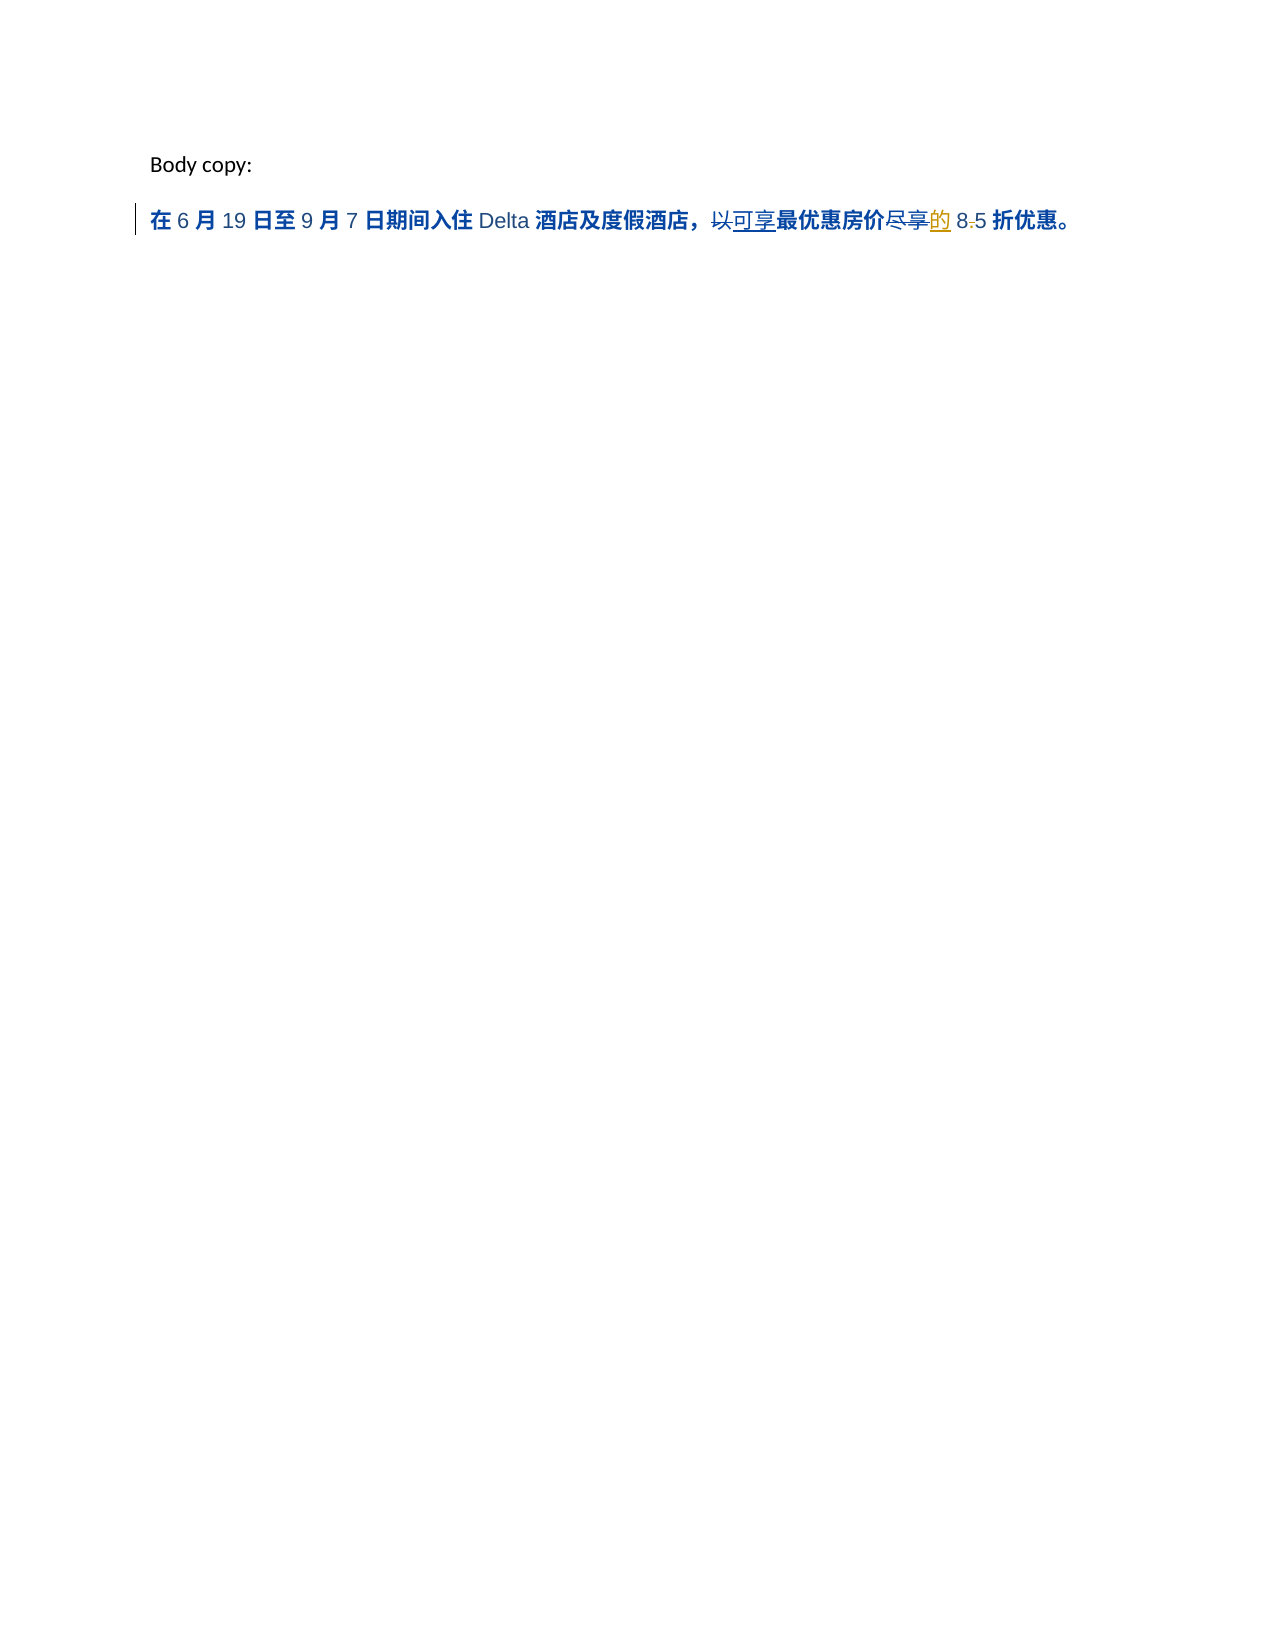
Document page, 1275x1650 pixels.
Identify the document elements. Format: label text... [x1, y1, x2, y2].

text 在 6 月 19 日至 9 月 7 日期间入住 Delta 酒店及度假酒店，最优惠房价 85 折优惠。 [150, 203, 1125, 235]
text Body copy: [150, 150, 1125, 178]
